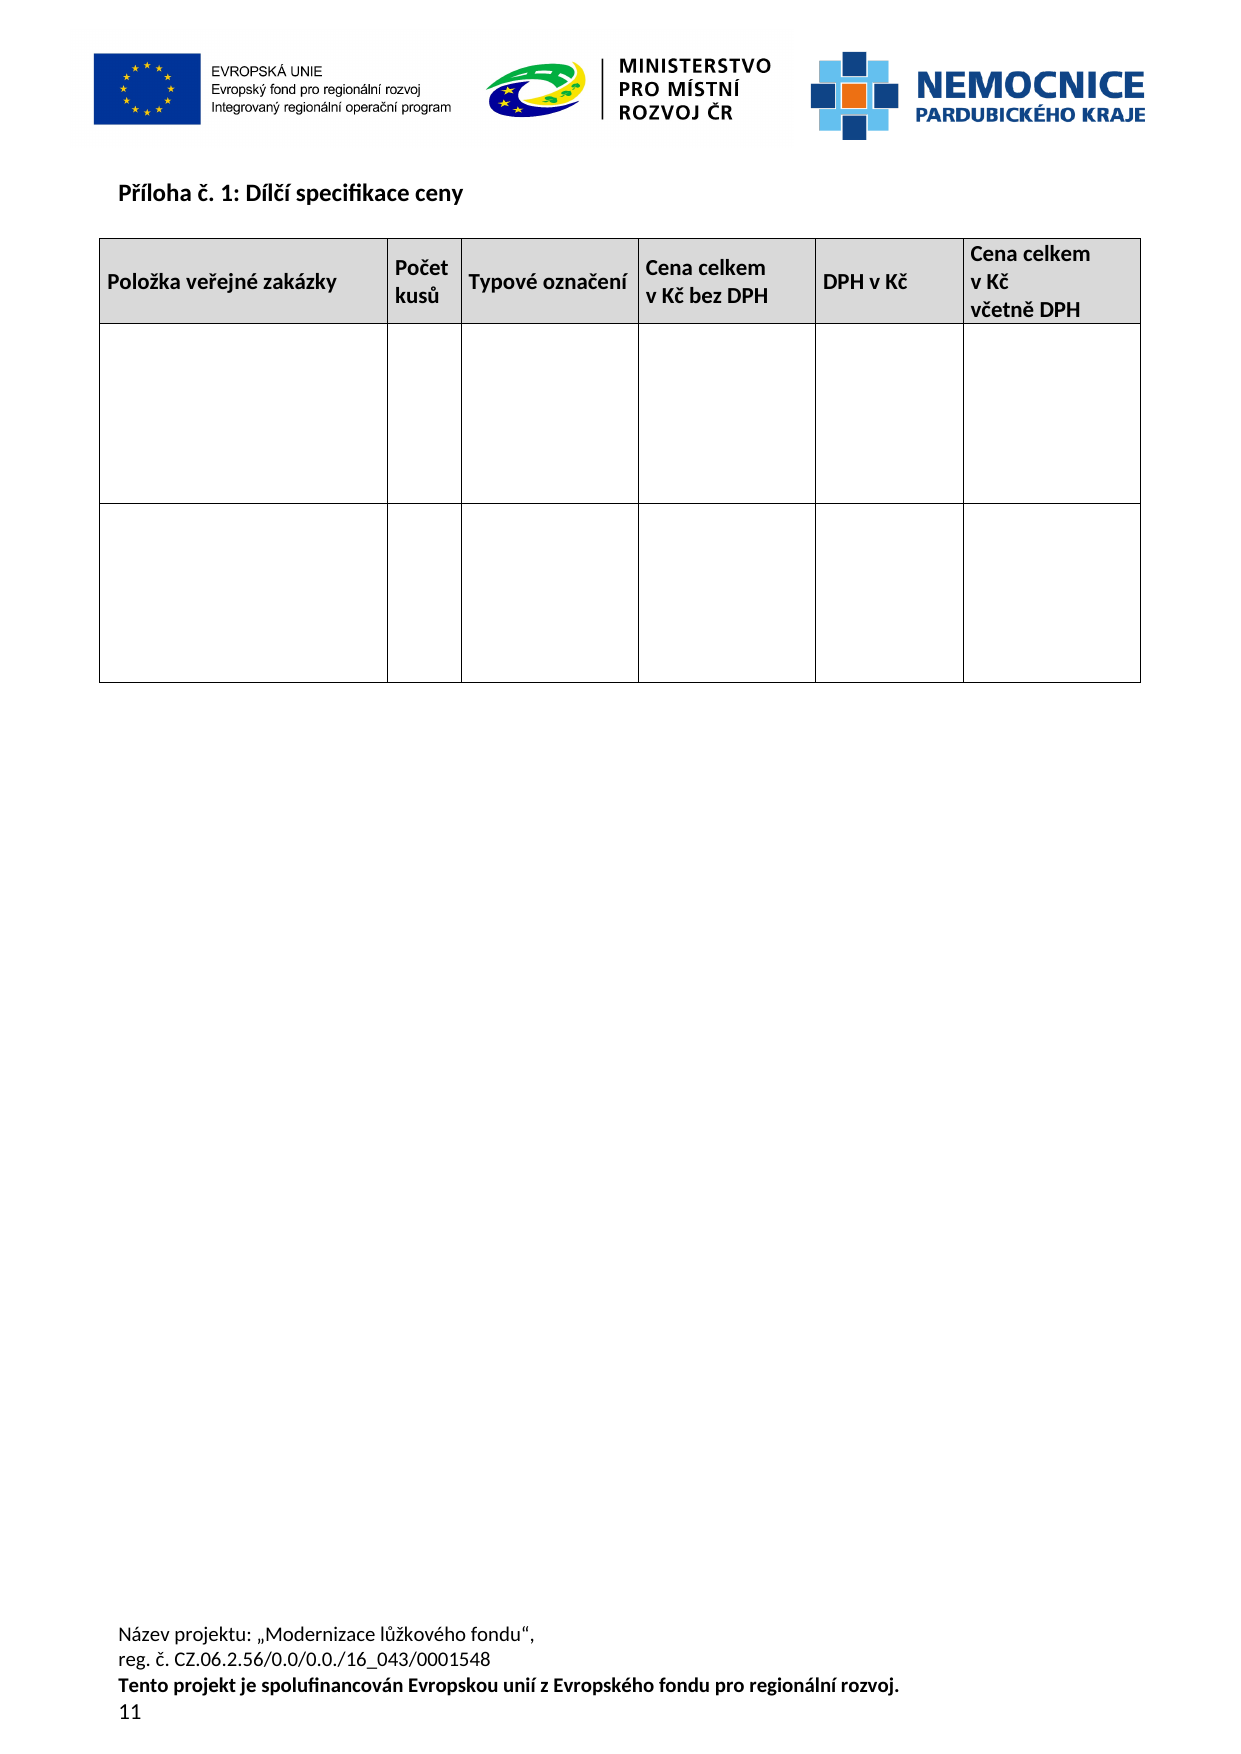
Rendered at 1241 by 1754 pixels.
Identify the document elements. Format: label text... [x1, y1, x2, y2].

table_cell [964, 324, 1140, 503]
table_cell [462, 504, 638, 682]
table_cell [100, 324, 387, 503]
table_header Cena celkem v Kč bez DPH [639, 239, 815, 323]
table_cell [639, 324, 815, 503]
table_cell [100, 504, 387, 682]
table_cell [964, 504, 1140, 682]
table_cell [639, 504, 815, 682]
table_header Cena celkem v Kč včetně DPH [964, 239, 1140, 323]
table_cell [816, 324, 963, 503]
picture [809, 50, 1145, 141]
table_header Položka veřejné zakázky [100, 239, 387, 323]
table_cell [816, 504, 963, 682]
table_cell [462, 324, 638, 503]
table_header Typové označení [462, 239, 638, 323]
subtitle Příloha č. 1: Dílčí specifikace ceny [118, 177, 1122, 208]
table_header Počet kusů [388, 239, 461, 323]
table_cell [388, 324, 461, 503]
picture [70, 29, 794, 148]
table_header DPH v Kč [816, 239, 963, 323]
table_cell [388, 504, 461, 682]
